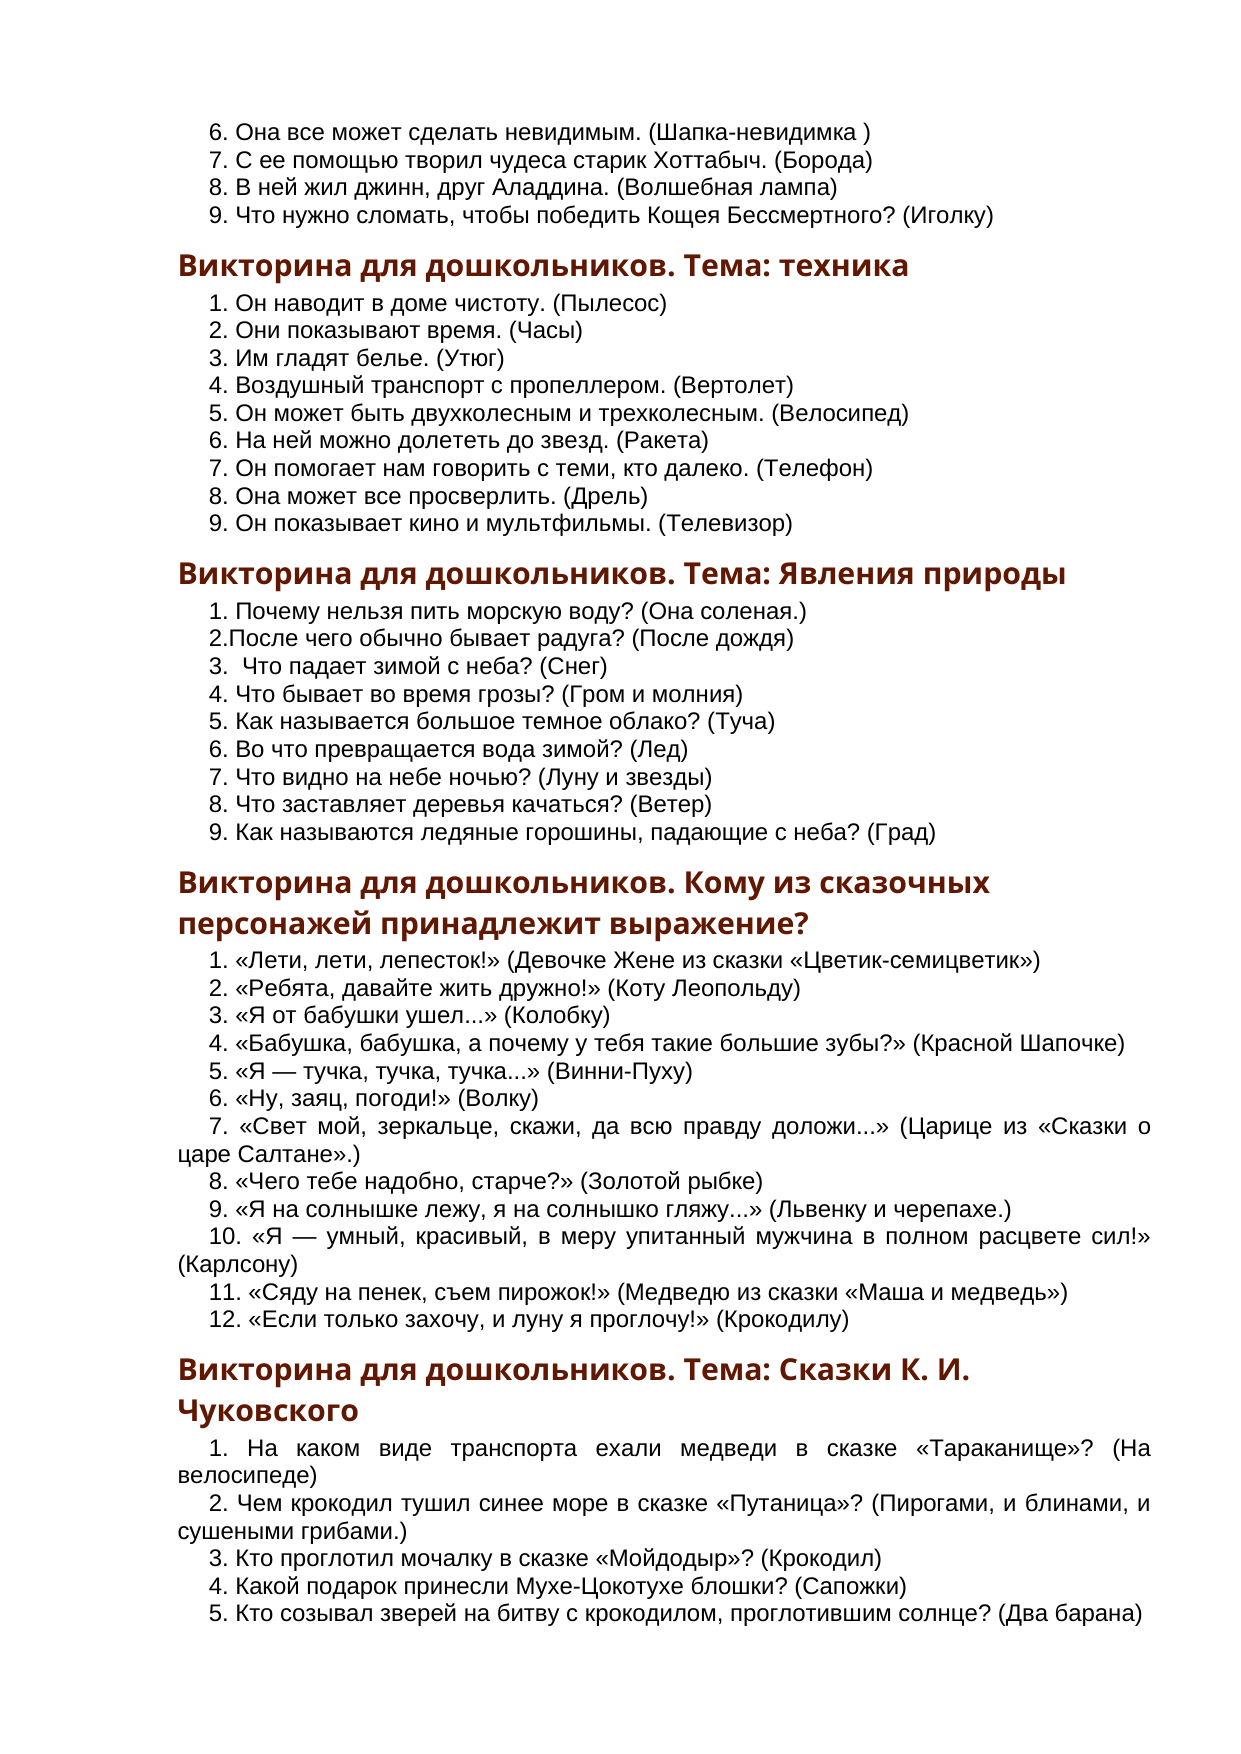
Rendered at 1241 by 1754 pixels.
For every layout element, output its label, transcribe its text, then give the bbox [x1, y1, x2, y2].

text 10. «Я — умный, красивый, в меру упитанный мужчина в полном расцвете сил!» (Карлсону) [177, 1222, 1152, 1277]
text 7. Он помогает нам говорить с теми, кто далеко. (Телефон) [177, 454, 1152, 482]
text 9. «Я на солнышке лежу, я на солнышко гляжу...» (Львенку и черепахе.) [177, 1195, 1152, 1222]
text Викторина для дошкольников. Кому из сказочных персонажей принадлежит выражение? [177, 861, 1152, 943]
text 2. «Ребята, давайте жить дружно!» (Коту Леопольду) [177, 974, 1152, 1001]
text 1. Почему нельзя пить морскую воду? (Она соленая.) [177, 597, 1152, 624]
text 5. «Я — тучка, тучка, тучка...» (Винни-Пуху) [177, 1057, 1152, 1084]
text 3. Кто проглотил мочалку в сказке «Мойдодыр»? (Крокодил) [177, 1544, 1152, 1572]
text 8. В ней жил джинн, друг Аладдина. (Волшебная лампа) [177, 173, 1152, 201]
text 6. На ней можно долететь до звезд. (Ракета) [177, 426, 1152, 454]
text 11. «Сяду на пенек, съем пирожок!» (Медведю из сказки «Маша и медведь») [177, 1277, 1152, 1305]
text 4. «Бабушка, бабушка, а почему у тебя такие большие зубы?» (Красной Шапочке) [177, 1029, 1152, 1057]
text 7. С ее помощью творил чудеса старик Хоттабыч. (Борода) [177, 146, 1152, 173]
text 6. «Ну, заяц, погоди!» (Волку) [177, 1084, 1152, 1112]
text 9. Что нужно сломать, чтобы победить Кощея Бессмертного? (Иголку) [177, 201, 1152, 228]
text 2. Чем крокодил тушил синее море в сказке «Путаница»? (Пирогами, и блинами, и сушеными грибами.) [177, 1489, 1152, 1544]
text 1. «Лети, лети, лепесток!» (Девочке Жене из сказки «Цветик-семицветик») [177, 946, 1152, 974]
text 9. Как называются ледяные горошины, падающие с неба? (Град) [177, 818, 1152, 845]
text 5. Как называется большое темное облако? (Туча) [177, 707, 1152, 735]
text 3. Что падает зимой с неба? (Снег) [177, 652, 1152, 679]
text 2.После чего обычно бывает радуга? (После дождя) [177, 624, 1152, 652]
text Викторина для дошкольников. Тема: техника [177, 244, 1152, 285]
text 9. Он показывает кино и мультфильмы. (Телевизор) [177, 509, 1152, 537]
text 8. Что заставляет деревья качаться? (Ветер) [177, 790, 1152, 818]
text 8. «Чего тебе надобно, старче?» (Золотой рыбке) [177, 1167, 1152, 1195]
text 1. На каком виде транспорта ехали медведи в сказке «Тараканище»? (На велосипеде) [177, 1434, 1152, 1489]
text 4. Какой подарок принесли Мухе-Цокотухе блошки? (Сапожки) [177, 1572, 1152, 1599]
text 5. Он может быть двухколесным и трехколесным. (Велосипед) [177, 399, 1152, 426]
text 3. Им гладят белье. (Утюг) [177, 344, 1152, 371]
text 7. Что видно на небе ночью? (Луну и звезды) [177, 762, 1152, 790]
text 5. Кто созывал зверей на битву с крокодилом, проглотившим солнце? (Два барана) [177, 1599, 1152, 1627]
text 4. Воздушный транспорт с пропеллером. (Вертолет) [177, 371, 1152, 399]
text 3. «Я от бабушки ушел...» (Колобку) [177, 1001, 1152, 1029]
text 6. Во что превращается вода зимой? (Лед) [177, 735, 1152, 762]
text 7. «Свет мой, зеркальце, скажи, да всю правду доложи...» (Царице из «Сказки о царе Салтане».) [177, 1112, 1152, 1167]
text 6. Она все может сделать невидимым. (Шапка-невидимка ) [177, 118, 1152, 146]
text 1. Он наводит в доме чистоту. (Пылесос) [177, 288, 1152, 316]
text 2. Они показывают время. (Часы) [177, 316, 1152, 344]
text Викторина для дошкольников. Тема: Сказки К. И. Чуковского [177, 1348, 1152, 1431]
text 4. Что бывает во время грозы? (Гром и молния) [177, 679, 1152, 707]
text Викторина для дошкольников. Тема: Явления природы [177, 552, 1152, 594]
text 8. Она может все просверлить. (Дрель) [177, 482, 1152, 509]
text 12. «Если только захочу, и луну я проглочу!» (Крокодилу) [177, 1305, 1152, 1333]
